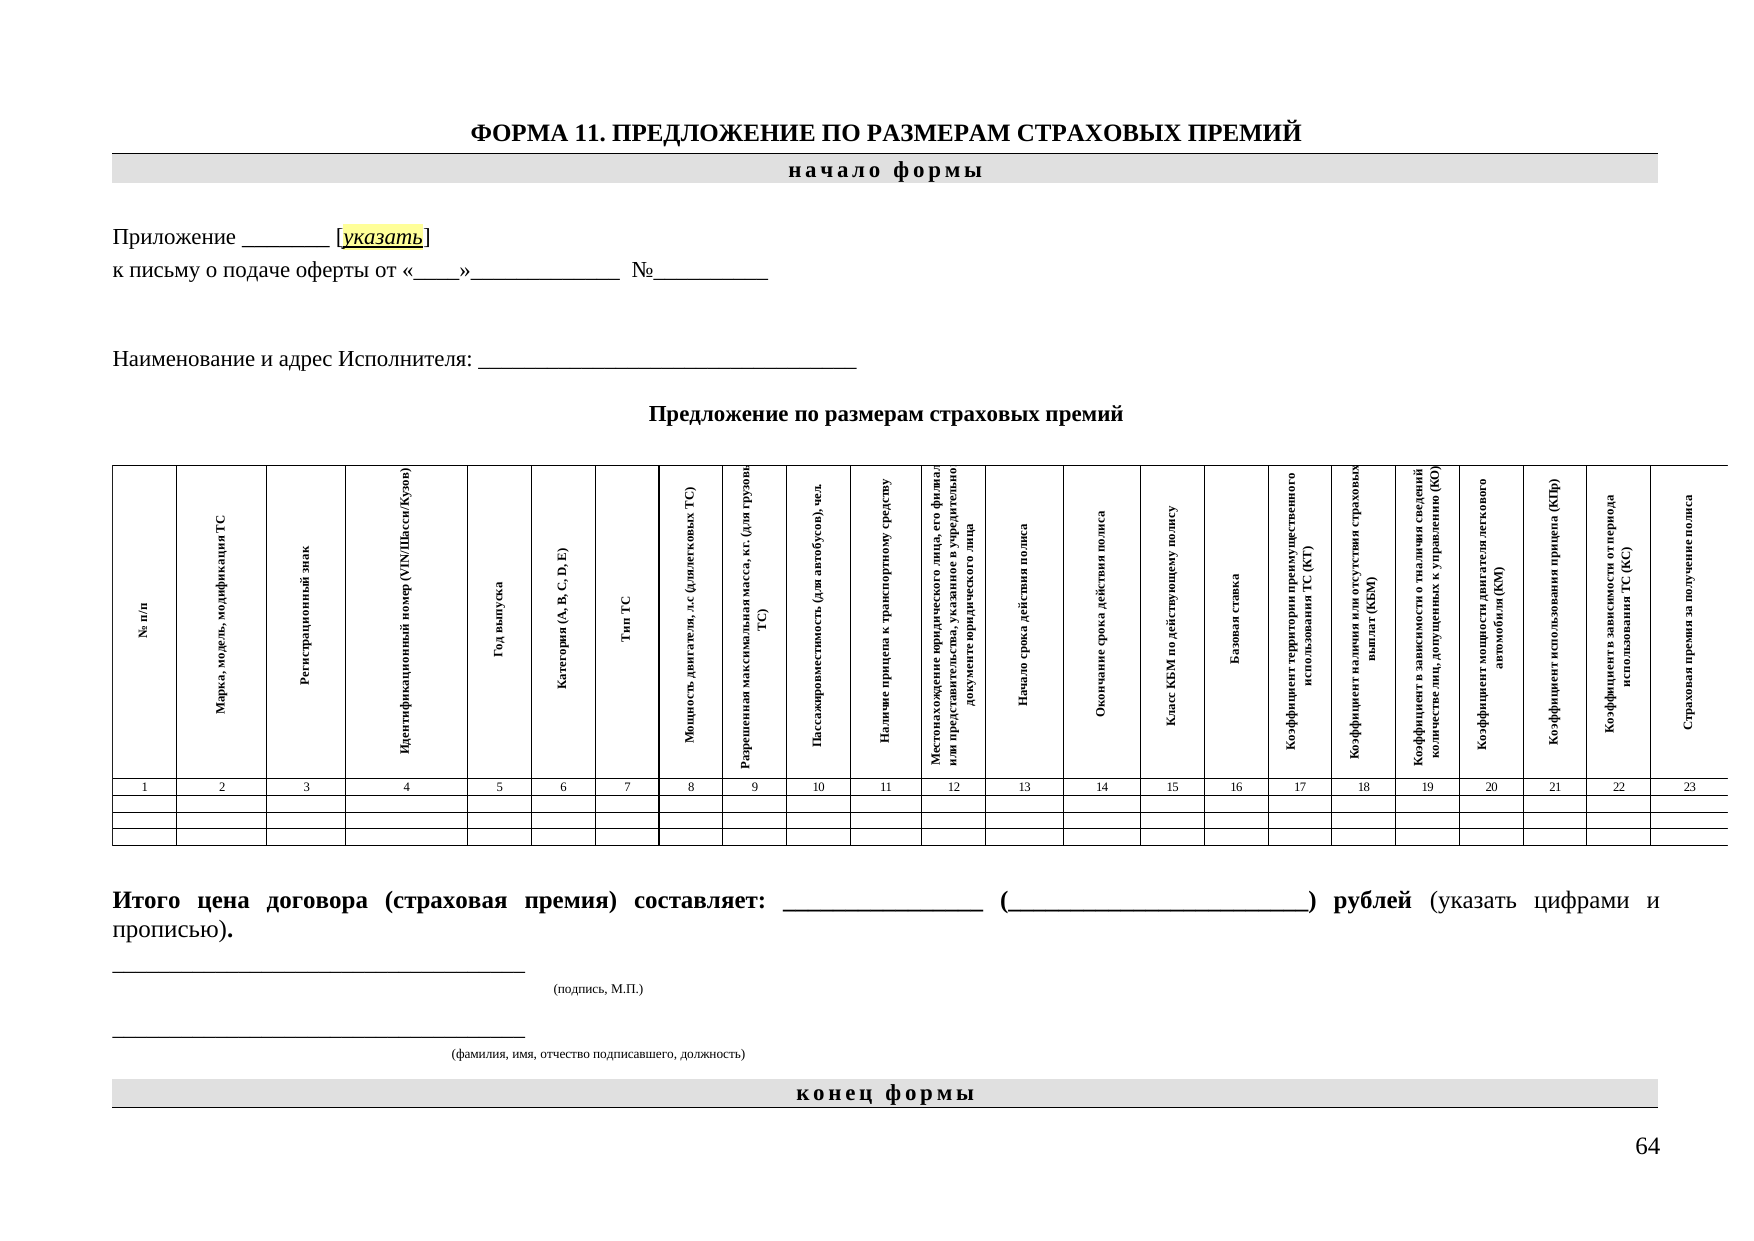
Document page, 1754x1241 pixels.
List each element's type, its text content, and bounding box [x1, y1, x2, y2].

text ФОРМА 11. ПРЕДЛОЖЕНИЕ ПО РАЗМЕРАМ СТРАХОВЫХ ПРЕМИЙ [112, 118, 1660, 147]
text к письму о подаче оферты от «____»_____________ №__________ [112, 256, 1660, 283]
text (подпись, М.П.) [112, 981, 1084, 1008]
text (фамилия, имя, отчество подписавшего, должность) [112, 1046, 1084, 1073]
text ____________________________________ [112, 949, 1084, 975]
text Предложение по размерам страховых премий [112, 400, 1660, 426]
text начало формы [112, 154, 1658, 183]
text конец формы [112, 1079, 1658, 1107]
text Наименование и адрес Исполнителя: _________________________________ [112, 344, 1660, 371]
text Приложение _______ [указать] [112, 221, 1660, 250]
text Итого цена договора (страховая премия) составляет: ________________ (________________________) рублей (указать цифрами и прописью). [112, 885, 1660, 942]
text ____________________________________ [112, 1014, 1084, 1040]
